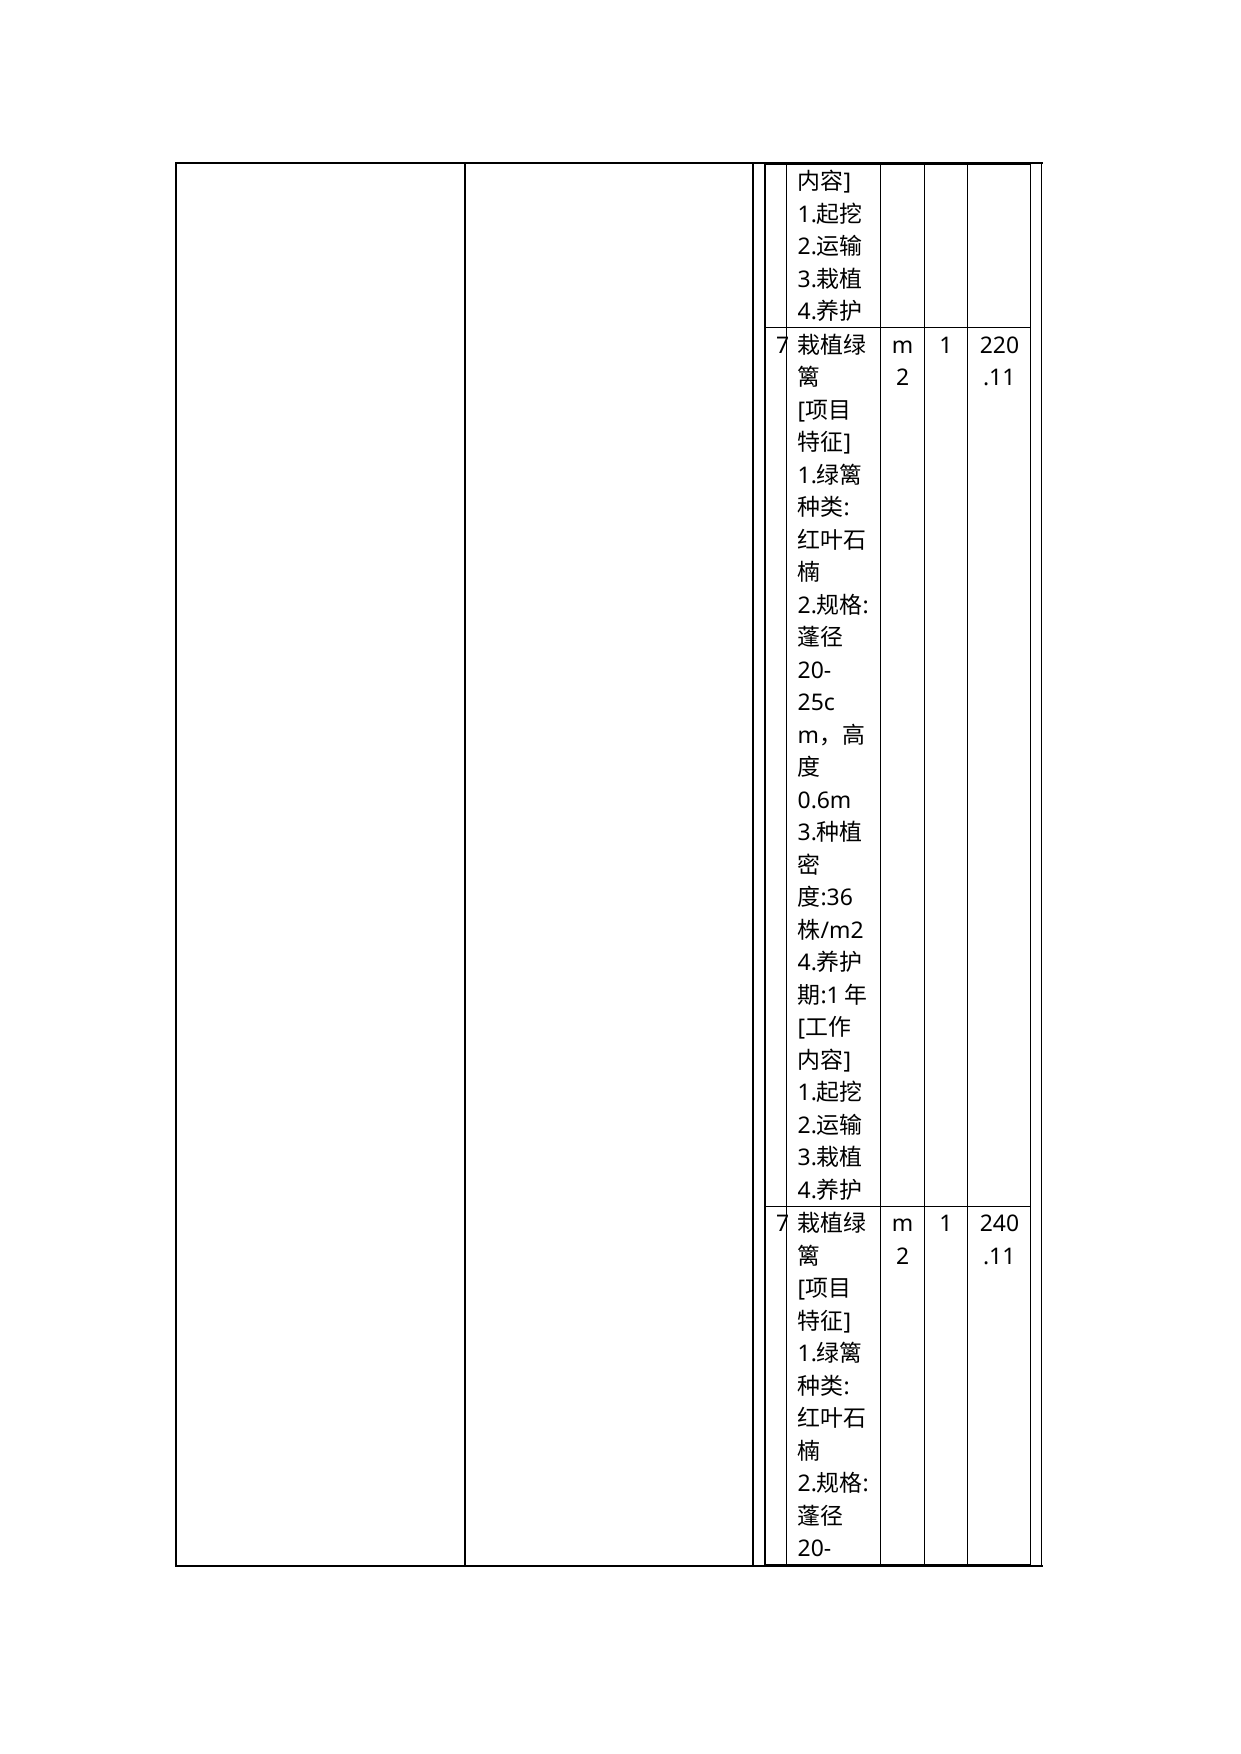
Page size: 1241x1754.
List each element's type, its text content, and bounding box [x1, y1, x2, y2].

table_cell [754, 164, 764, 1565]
table_cell 1 [466, 164, 752, 1565]
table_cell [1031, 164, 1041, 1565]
table_cell [177, 164, 464, 1565]
